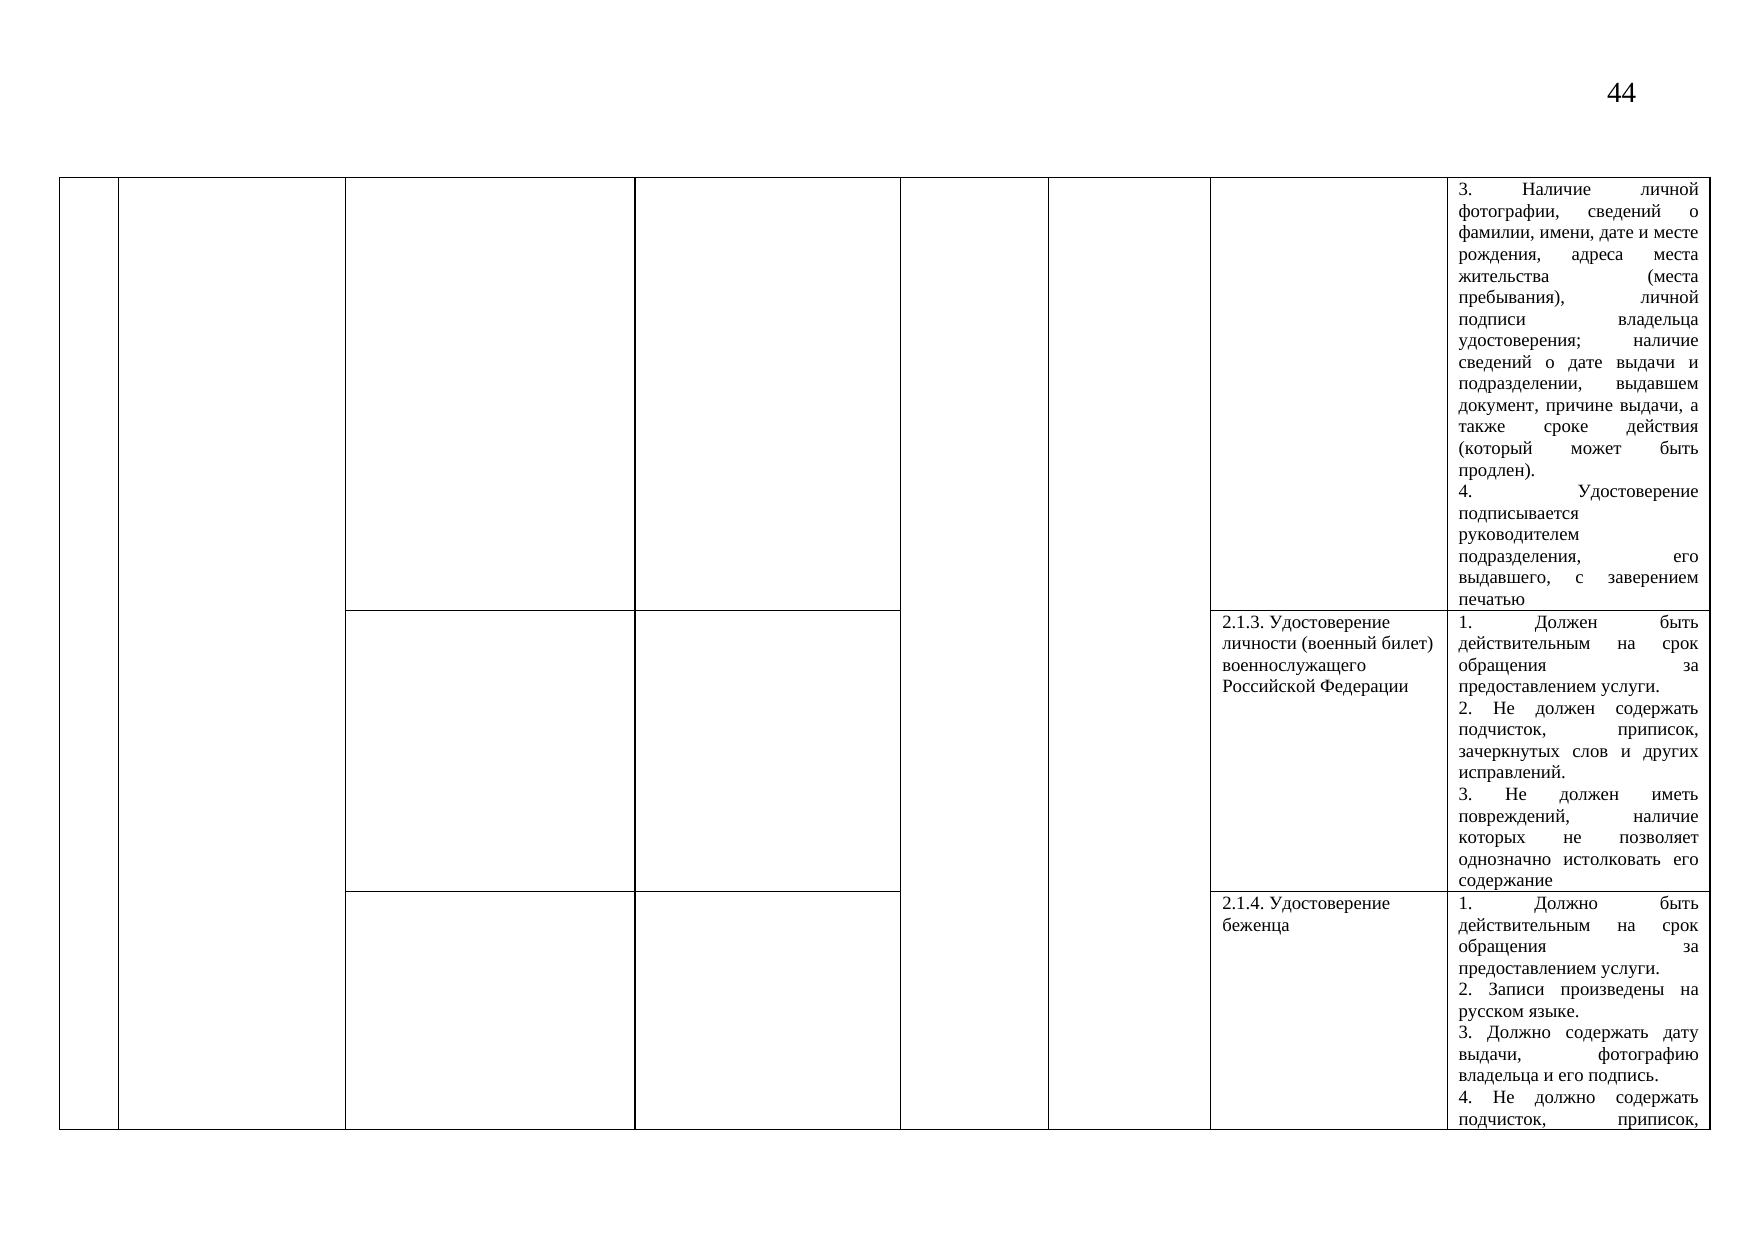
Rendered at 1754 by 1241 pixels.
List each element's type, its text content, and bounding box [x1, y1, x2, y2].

table_cell [346, 892, 634, 1129]
table_cell [346, 178, 634, 609]
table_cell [1211, 892, 1447, 1129]
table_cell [1448, 892, 1709, 1129]
table_cell [636, 178, 900, 609]
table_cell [1211, 178, 1447, 609]
table_cell 1. Должен быть действительным на срок обращения за предоставлением услуги. 2. Не должен содержать подчисток, приписок, зачеркнутых слов и других исправлений. 3. Не должен иметь повреждений, наличие которых не позволяет однозначно истолковать его содержание [1448, 611, 1709, 891]
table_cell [1448, 178, 1709, 609]
table_cell [636, 611, 900, 891]
table_cell 2.1.3. Удостоверение личности (военный билет) военнослужащего Российской Федерации [1211, 611, 1447, 891]
table_cell [346, 611, 634, 891]
table_cell [636, 892, 900, 1129]
table_cell [1049, 178, 1210, 1129]
